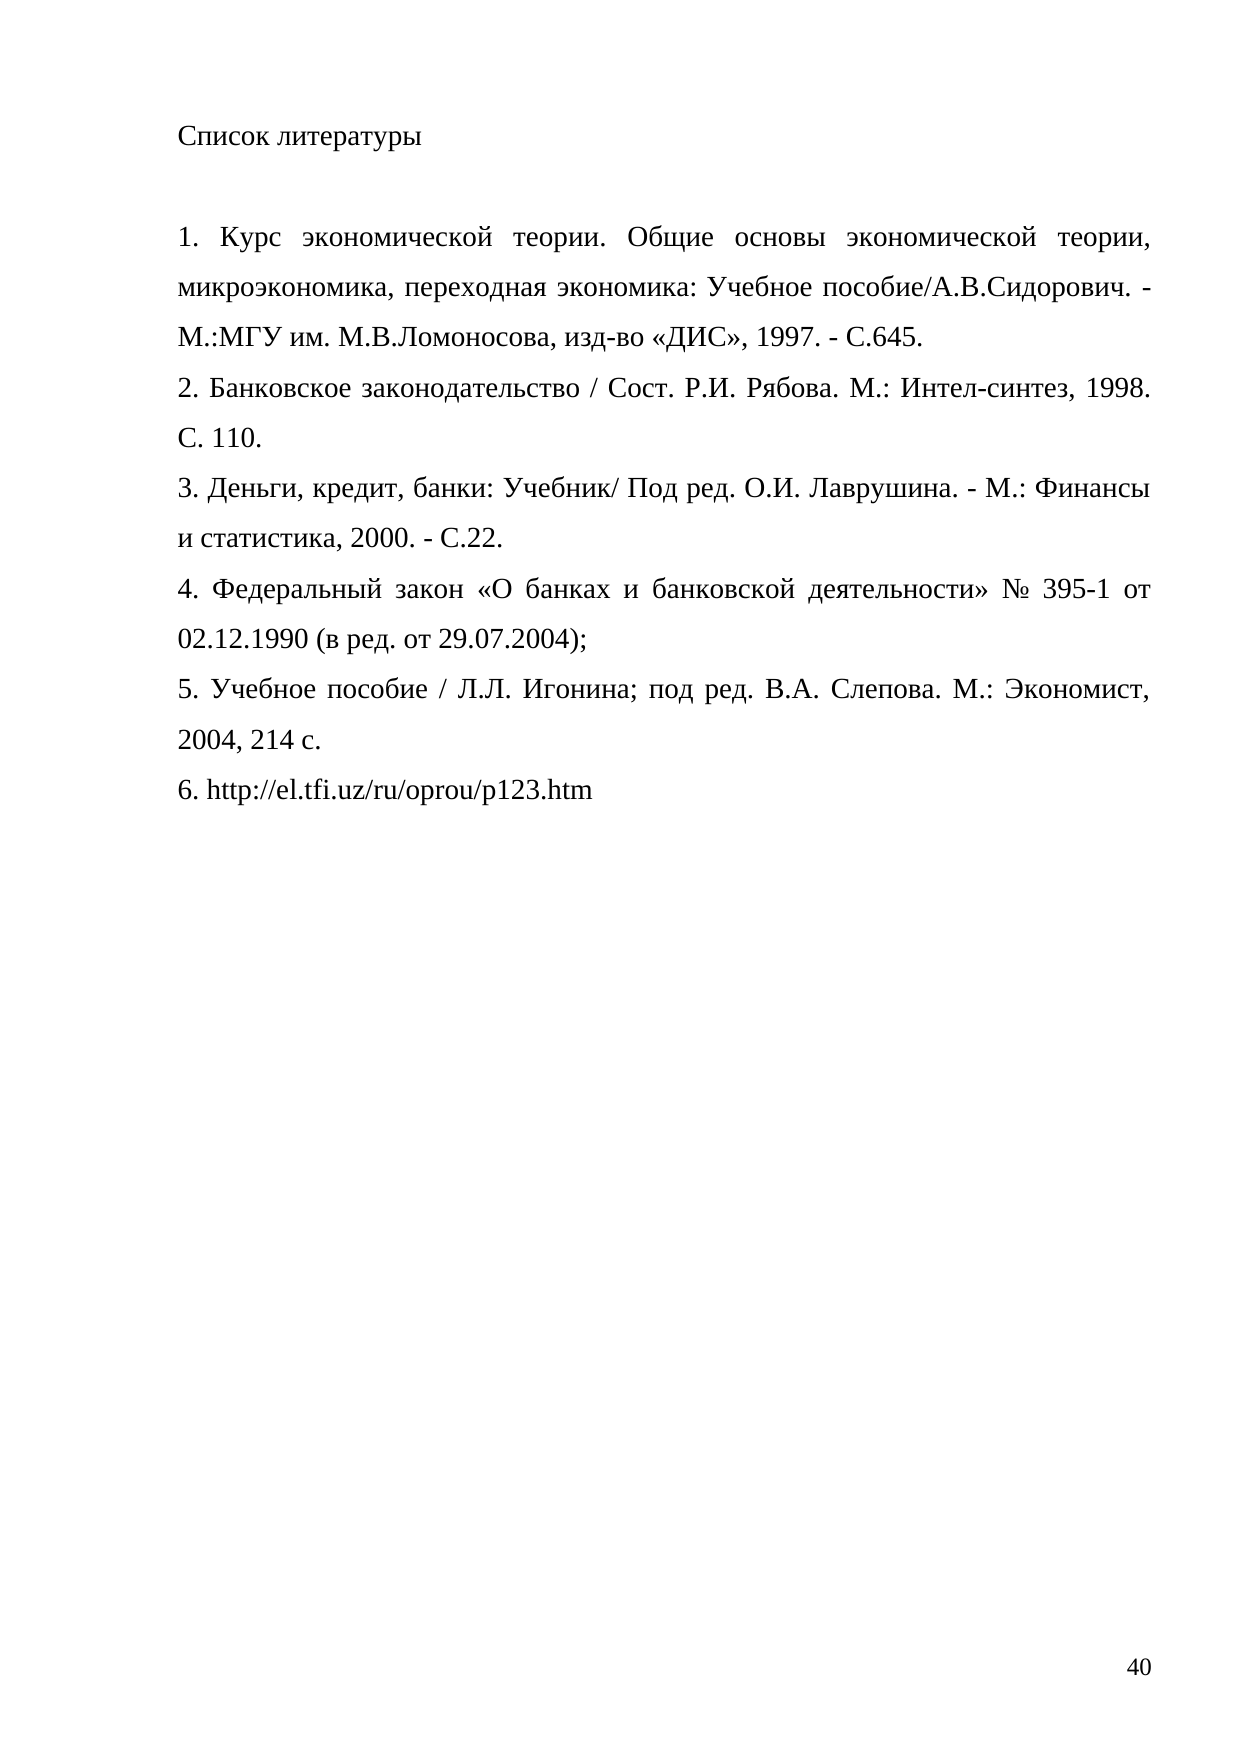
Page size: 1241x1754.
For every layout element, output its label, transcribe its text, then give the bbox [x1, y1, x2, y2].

text 6. http://el.tfi.uz/ru/oprou/p123.htm [177, 772, 1152, 806]
text 3. Деньги, кредит, банки: Учебник/ Под ред. О.И. Лаврушина. - М.: Финансы и статистика, 2000. - С.22. [177, 470, 1152, 554]
text 1. Курс экономической теории. Общие основы экономической теории, микроэкономика, переходная экономика: Учебное пособие/А.В.Сидорович. - М.:МГУ им. М.В.Ломоносова, изд-во «ДИС», 1997. - С.645. [177, 219, 1152, 353]
text 2. Банковское законодательство / Сост. Р.И. Рябова. М.: Интел-синтез, 1998. С. 110. [177, 370, 1152, 453]
text 5. Учебное пособие / Л.Л. Игонина; под ред. В.А. Слепова. М.: Экономист, 2004, 214 с. [177, 672, 1152, 755]
text Список литературы [177, 118, 1152, 152]
text 4. Федеральный закон «О банках и банковской деятельности» № 395-1 от 02.12.1990 (в ред. от 29.07.2004); [177, 571, 1152, 655]
